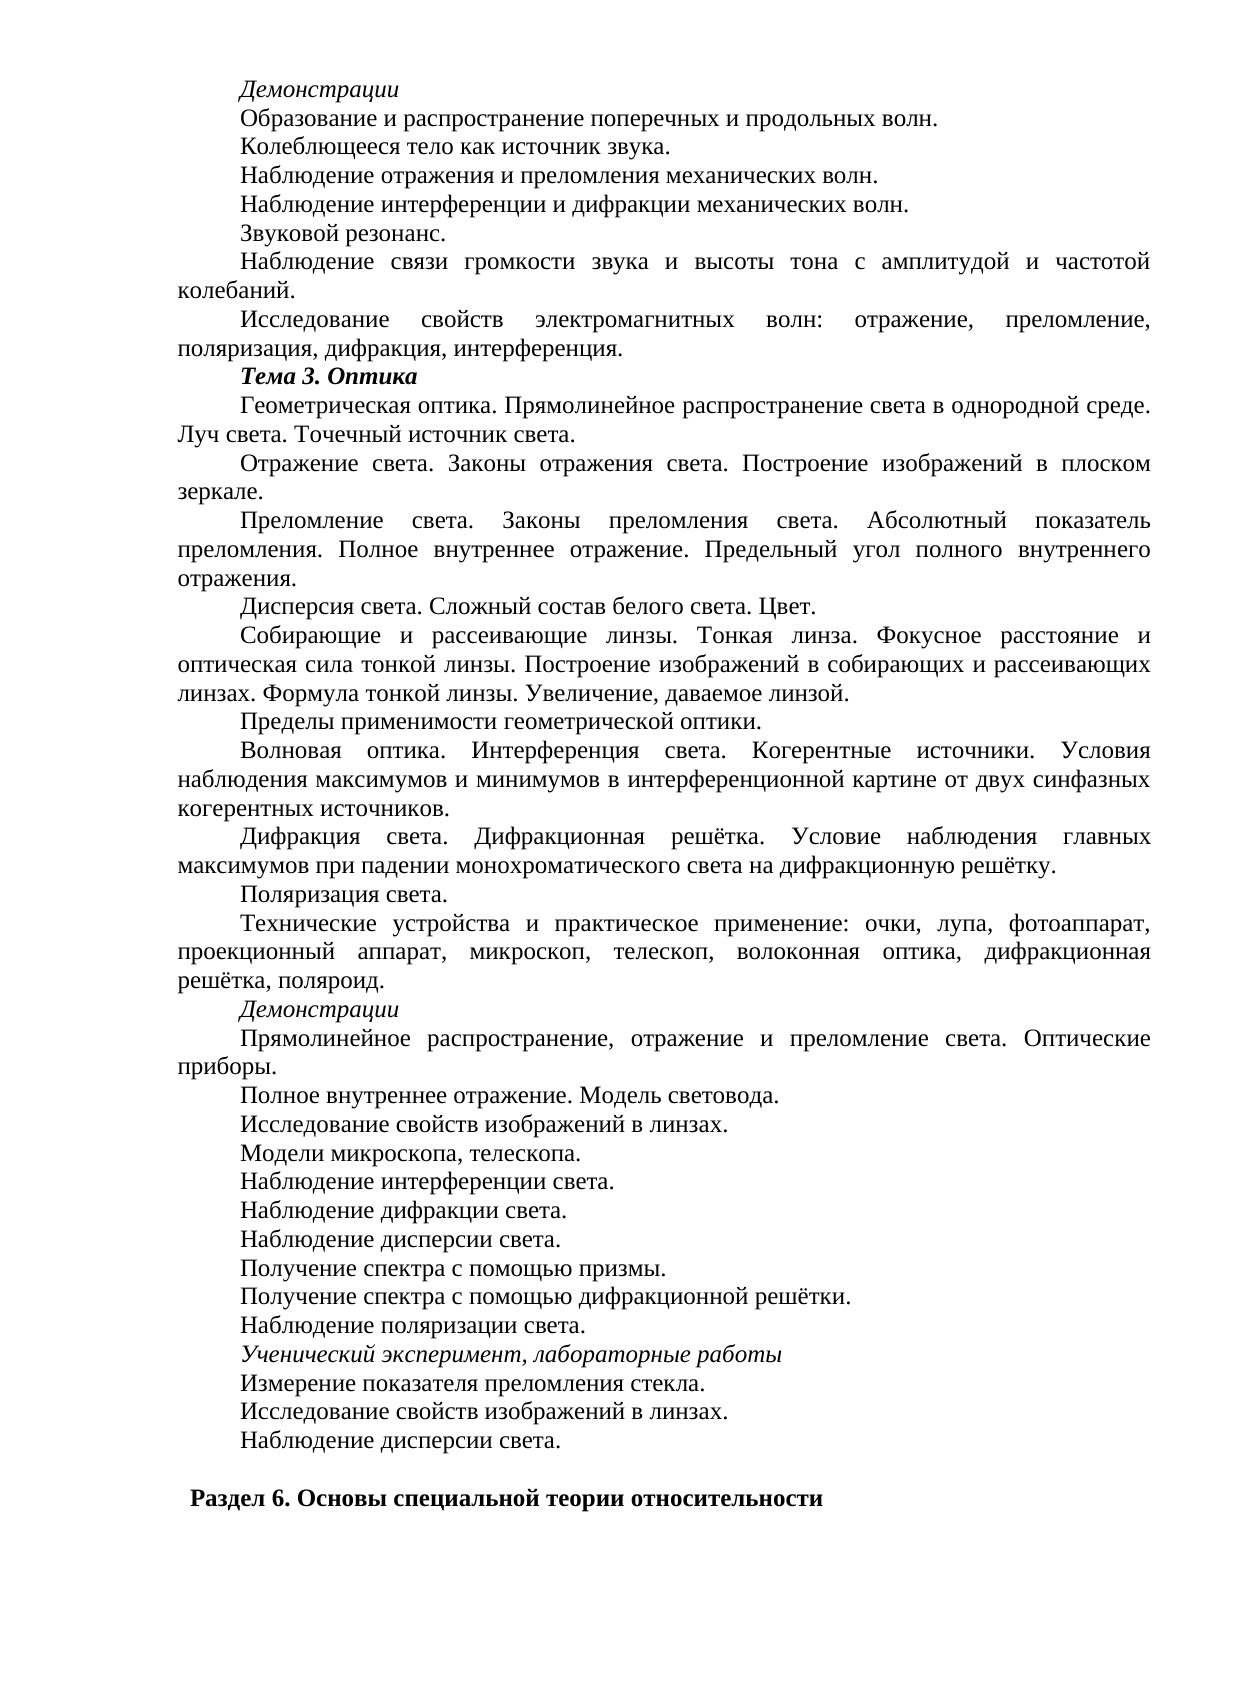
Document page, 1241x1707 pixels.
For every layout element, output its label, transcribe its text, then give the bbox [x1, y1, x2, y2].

text Преломление света. Законы преломления света. Абсолютный показатель преломления. Полное внутреннее отражение. Предельный угол полного внутреннего отражения. [177, 505, 1152, 591]
text Получение спектра с помощью дифракционной решётки. [177, 1281, 1152, 1310]
text Колеблющееся тело как источник звука. [177, 131, 1152, 160]
text Образование и распространение поперечных и продольных волн. [177, 103, 1152, 131]
text Модели микроскопа, телескопа. [177, 1138, 1152, 1166]
text Собирающие и рассеивающие линзы. Тонкая линза. Фокусное расстояние и оптическая сила тонкой линзы. Построение изображений в собирающих и рассеивающих линзах. Формула тонкой линзы. Увеличение, даваемое линзой. [177, 620, 1152, 706]
text Исследование свойств изображений в линзах. [177, 1109, 1152, 1138]
text Дифракция света. Дифракционная решётка. Условие наблюдения главных максимумов при падении монохроматического света на дифракционную решётку. [177, 821, 1152, 879]
text Дисперсия света. Сложный состав белого света. Цвет. [177, 591, 1152, 620]
text Волновая оптика. Интерференция света. Когерентные источники. Условия наблюдения максимумов и минимумов в интерференционной картине от двух синфазных когерентных источников. [177, 735, 1152, 821]
text Наблюдение интерференции света. [177, 1166, 1152, 1195]
text Поляризация света. [177, 879, 1152, 908]
text Получение спектра с помощью призмы. [177, 1253, 1152, 1281]
text Измерение показателя преломления стекла. [177, 1368, 1152, 1396]
text Наблюдение дифракции света. [177, 1195, 1152, 1224]
text Ученический эксперимент, лабораторные работы [177, 1339, 1152, 1368]
text Пределы применимости геометрической оптики. [177, 706, 1152, 735]
text Исследование свойств изображений в линзах. [177, 1396, 1152, 1425]
text Наблюдение поляризации света. [177, 1310, 1152, 1339]
text Наблюдение связи громкости звука и высоты тона с амплитудой и частотой колебаний. [177, 246, 1152, 304]
text Демонстрации [177, 74, 1152, 103]
text Технические устройства и практическое применение: очки, лупа, фотоаппарат, проекционный аппарат, микроскоп, телескоп, волоконная оптика, дифракционная решётка, поляроид. [177, 908, 1152, 994]
text Демонстрации [177, 994, 1152, 1023]
text Прямолинейное распространение, отражение и преломление света. Оптические приборы. [177, 1023, 1152, 1080]
text Звуковой резонанс. [177, 218, 1152, 246]
text Исследование свойств электромагнитных волн: отражение, преломление, поляризация, дифракция, интерференция. [177, 304, 1152, 361]
text Тема 3. Оптика [177, 361, 1152, 390]
text Геометрическая оптика. Прямолинейное распространение света в однородной среде. Луч света. Точечный источник света. [177, 390, 1152, 448]
text Полное внутреннее отражение. Модель световода. [177, 1080, 1152, 1109]
text Наблюдение отражения и преломления механических волн. [177, 160, 1152, 189]
text Раздел 6. Основы специальной теории относительности [190, 1483, 1152, 1511]
text Наблюдение дисперсии света. [177, 1224, 1152, 1253]
text Наблюдение дисперсии света. [177, 1425, 1152, 1454]
text Наблюдение интерференции и дифракции механических волн. [177, 189, 1152, 218]
text Отражение света. Законы отражения света. Построение изображений в плоском зеркале. [177, 448, 1152, 505]
